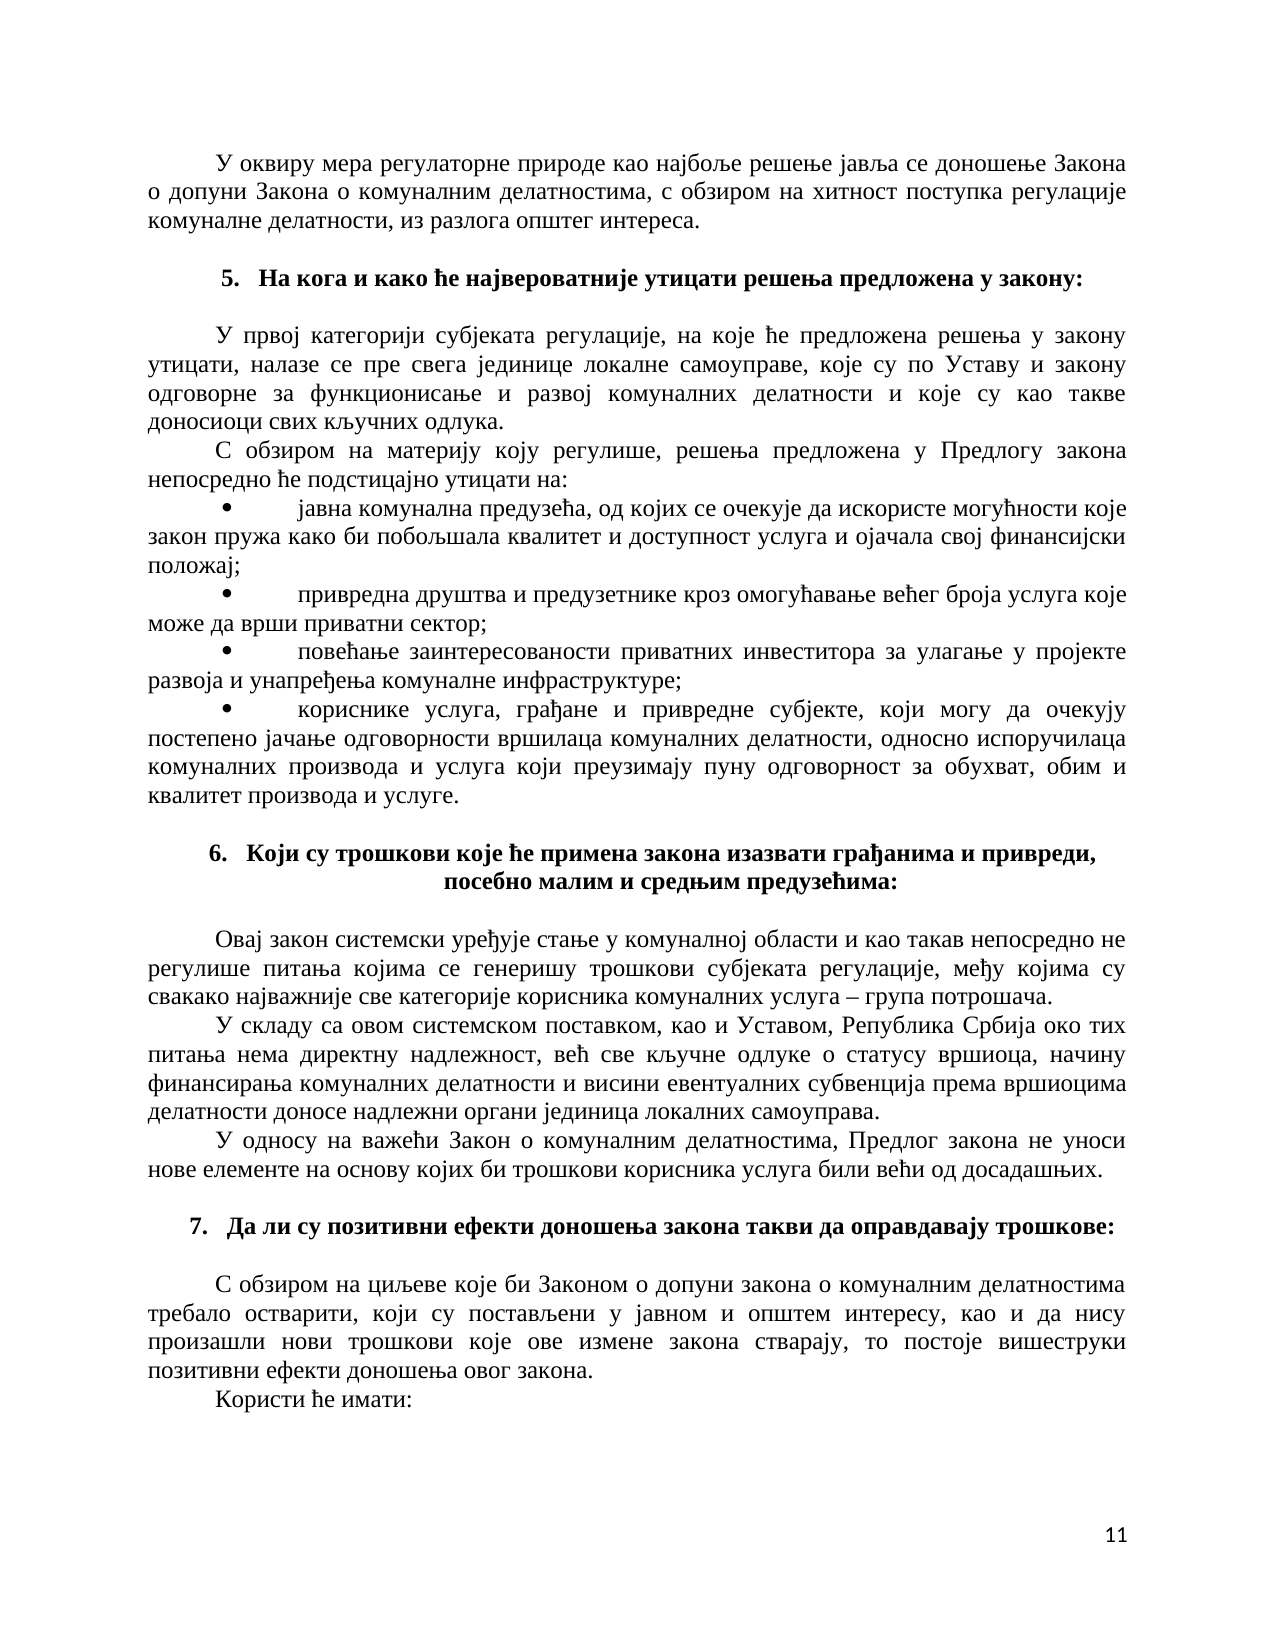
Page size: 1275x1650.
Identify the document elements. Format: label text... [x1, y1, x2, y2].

list На кога и како ће највероватније утицати решења предложена у закону: [177, 263, 1127, 291]
text С обзиром на материју коју регулише, решења предложена у Предлогу закона непосредно ће подстицајно утицати на: [148, 435, 1127, 493]
text У односу на важећи Закон о комуналним делатностима, Предлог закона не уноси нове елементе на основу којих би трошкови корисника услуга били већи од досадашњих. [148, 1125, 1127, 1183]
text У складу са овом системском поставком, као и Уставом, Република Србија око тих питања нема директну надлежност, већ све кључне одлуке о статусу вршиоца, начину финансирања комуналних делатности и висини евентуалних субвенција према вршиоцима делатности доносе надлежни органи јединица локалних самоуправа. [148, 1010, 1127, 1125]
list јавна комунална предузећа, од којих се очекује да искористе могућности које закон пружа како би побољшала квалитет и доступност услуга и ојачала свој финансијски положај; [148, 493, 1127, 579]
text Овај закон системски уређује стање у комуналној области и као такав непосредно не регулише питања којима се генеришу трошкови субјеката регулације, међу којима су свакако најважније све категорије корисника комуналних услуга – група потрошача. [148, 924, 1127, 1010]
list кориснике услуга, грађане и привредне субјекте, који могу да очекују постепено јачање одговорности вршилаца комуналних делатности, односно испоручилаца комуналних производа и услуга који преузимају пуну одговорност за обухват, обим и квалитет производа и услуге. [148, 694, 1127, 809]
text У оквиру мера регулаторне природе као најбоље решење јавља се доношење Закона о допуни Закона о комуналним делатностима, с обзиром на хитност поступка регулације комуналне делатности, из разлога општег интереса. [148, 148, 1127, 234]
text У првој категорији субјеката регулације, на које ће предложена решења у закону утицати, налазе се пре свега јединице локалне самоуправе, које су по Уставу и закону одговорне за функционисање и развој комуналних делатности и које су као такве доносиоци свих кључних одлука. [148, 320, 1127, 435]
list Који су трошкови које ће примена закона изазвати грађанима и привреди, посебно малим и средњим предузећима: [177, 838, 1127, 895]
text Користи ће имати: [148, 1384, 1127, 1413]
list Да ли су позитивни ефекти доношења закона такви да оправдавају трошкове: [177, 1211, 1127, 1240]
list повећање заинтересованости приватних инвеститора за улагање у пројекте развоја и унапређења комуналне инфраструктуре; [148, 636, 1127, 694]
text С обзиром на циљеве које би Законом о допуни закона о комуналним делатностима требало остварити, који су постављени у јавном и општем интересу, као и да нису произашли нови трошкови које ове измене закона стварају, то постоје вишеструки позитивни ефекти доношења овог закона. [148, 1269, 1127, 1384]
list привредна друштва и предузетнике кроз омогућавање већег броја услуга које може да врши приватни сектор; [148, 579, 1127, 636]
